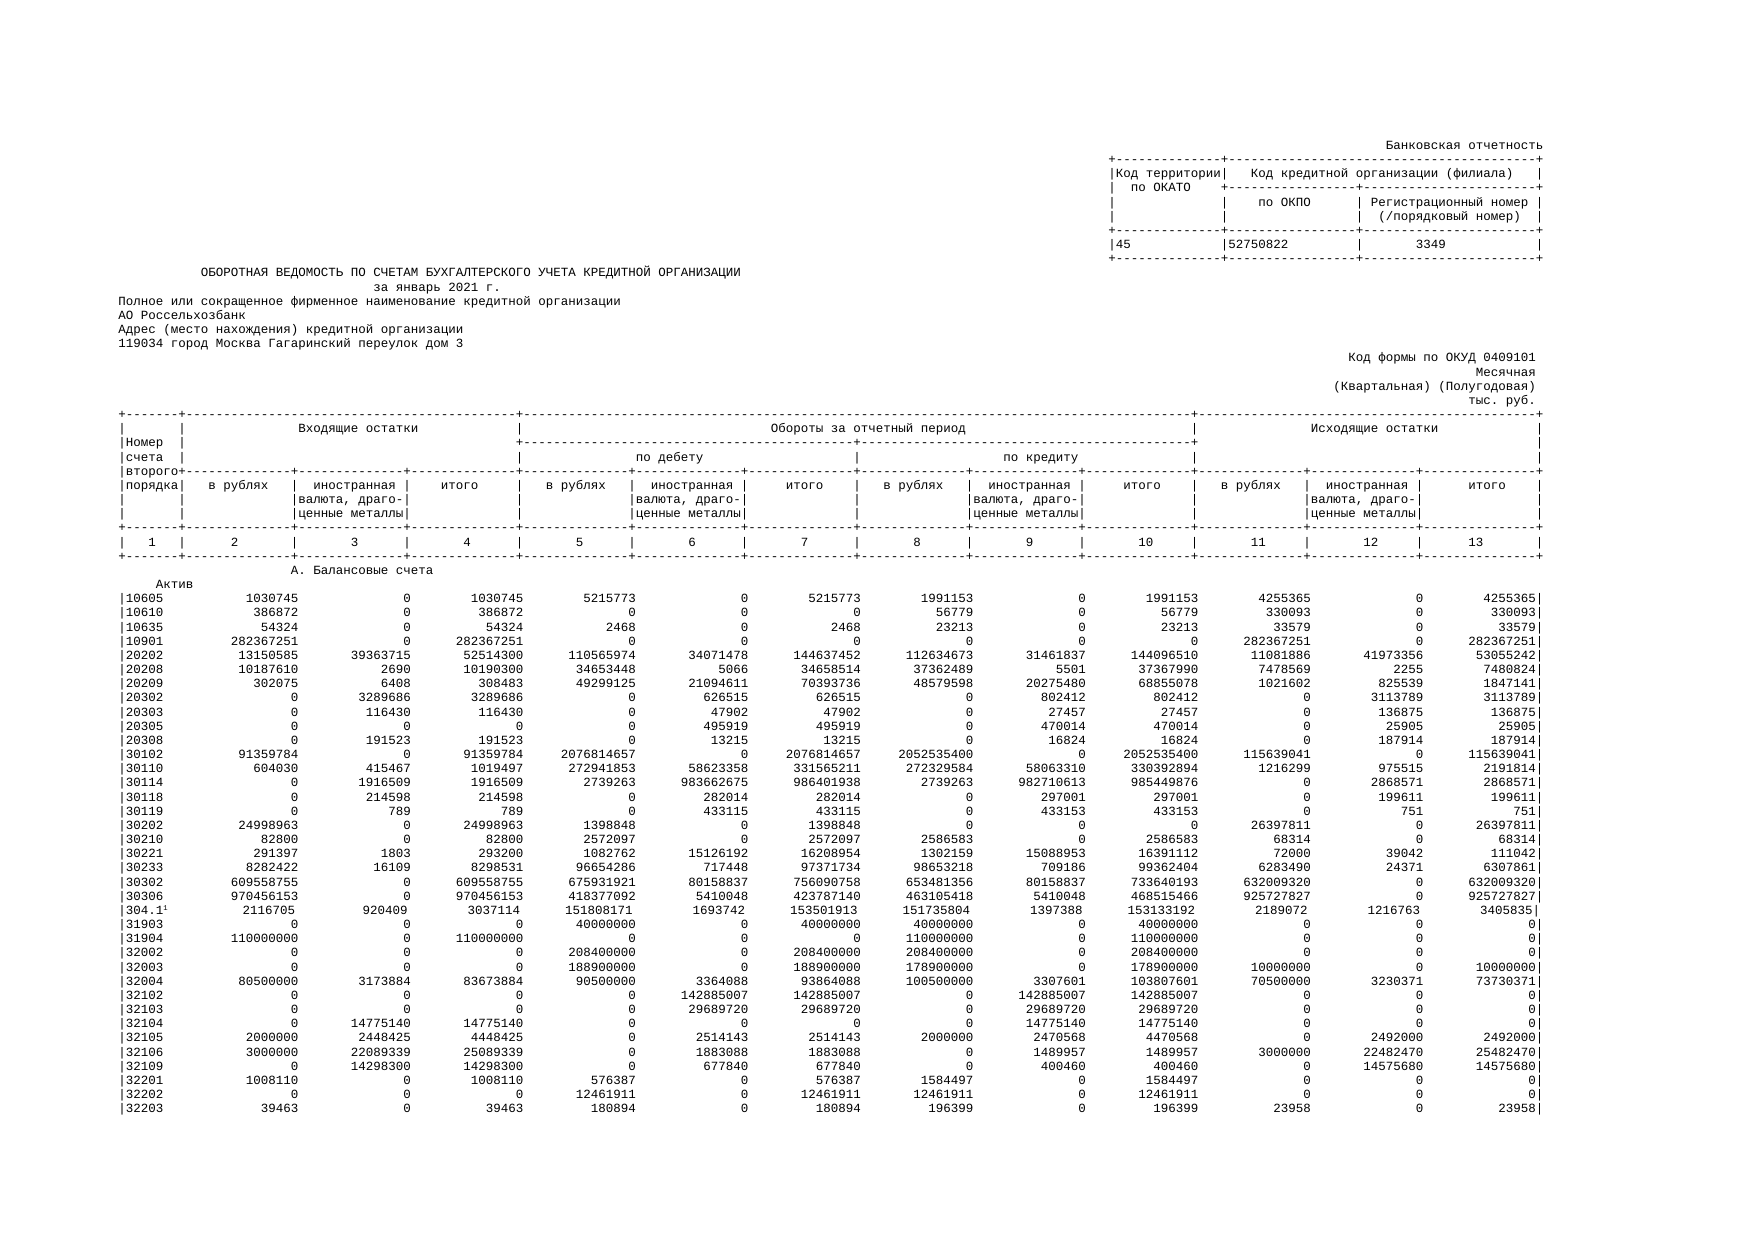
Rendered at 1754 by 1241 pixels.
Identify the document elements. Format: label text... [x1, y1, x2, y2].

text | по ОКАТО +-----------------+-----------------------+ [118, 181, 1636, 196]
text |Код территории| Код кредитной организации (филиала) | [118, 167, 1636, 181]
text |30210 82800 0 82800 2572097 0 2572097 2586583 0 2586583 68314 0 68314| [118, 833, 1636, 847]
text Месячная [118, 366, 1636, 380]
text |30221 291397 1803 293200 1082762 15126192 16208954 1302159 15088953 16391112 72000 39042 111042| [118, 847, 1636, 861]
text |20305 0 0 0 0 495919 495919 0 470014 470014 0 25905 25905| [118, 720, 1636, 734]
text |10635 54324 0 54324 2468 0 2468 23213 0 23213 33579 0 33579| [118, 621, 1636, 635]
text |30233 8282422 16109 8298531 96654286 717448 97371734 98653218 709186 99362404 6283490 24371 6307861| [118, 861, 1636, 876]
text |20303 0 116430 116430 0 47902 47902 0 27457 27457 0 136875 136875| [118, 706, 1636, 720]
text 119034 город Москва Гагаринский переулок дом 3 [118, 337, 1636, 351]
text |45 |52750822 | 3349 | [118, 238, 1636, 252]
text +--------------+-----------------------------------------+ [118, 153, 1636, 167]
text |32104 0 14775140 14775140 0 0 0 0 14775140 14775140 0 0 0| [118, 1017, 1636, 1031]
text |30119 0 789 789 0 433115 433115 0 433153 433153 0 751 751| [118, 805, 1636, 819]
text |20302 0 3289686 3289686 0 626515 626515 0 802412 802412 0 3113789 3113789| [118, 691, 1636, 706]
text |20208 10187610 2690 10190300 34653448 5066 34658514 37362489 5501 37367990 7478569 2255 7480824| [118, 663, 1636, 677]
text | | |валюта, драго-| | |валюта, драго-| | |валюта, драго-| | |валюта, драго-| | [118, 493, 1636, 507]
text +-------+--------------+--------------+--------------+--------------+--------------+--------------+--------------+--------------+--------------+--------------+--------------+---------------+ [118, 550, 1636, 564]
text |31903 0 0 0 40000000 0 40000000 40000000 0 40000000 0 0 0| [118, 918, 1636, 932]
text | | по ОКПО | Регистрационный номер | [118, 196, 1636, 210]
text |32003 0 0 0 188900000 0 188900000 178900000 0 178900000 10000000 0 10000000| [118, 961, 1636, 975]
text |30114 0 1916509 1916509 2739263 983662675 986401938 2739263 982710613 985449876 0 2868571 2868571| [118, 776, 1636, 791]
text | | Входящие остатки | Обороты за отчетный период | Исходящие остатки | [118, 422, 1636, 436]
text |20308 0 191523 191523 0 13215 13215 0 16824 16824 0 187914 187914| [118, 734, 1636, 748]
text +--------------+-----------------+-----------------------+ [118, 224, 1636, 238]
text +-------+--------------------------------------------+-----------------------------------------------------------------------------------------+---------------------------------------------+ [118, 408, 1636, 422]
text |20209 302075 6408 308483 49299125 21094611 70393736 48579598 20275480 68855078 1021602 825539 1847141| [118, 677, 1636, 691]
text |30302 609558755 0 609558755 675931921 80158837 756090758 653481356 80158837 733640193 632009320 0 632009320| [118, 876, 1636, 890]
text |32105 2000000 2448425 4448425 0 2514143 2514143 2000000 2470568 4470568 0 2492000 2492000| [118, 1031, 1636, 1046]
text |32004 80500000 3173884 83673884 90500000 3364088 93864088 100500000 3307601 103807601 70500000 3230371 73730371| [118, 975, 1636, 989]
text АО Россельхозбанк [118, 309, 1636, 323]
text тыс. руб. [118, 394, 1636, 408]
text |32203 39463 0 39463 180894 0 180894 196399 0 196399 23958 0 23958| [118, 1102, 1636, 1116]
text за январь 2021 г. [118, 281, 1636, 295]
text Актив [118, 578, 1636, 592]
text Банковская отчетность [118, 139, 1636, 153]
text |32103 0 0 0 0 29689720 29689720 0 29689720 29689720 0 0 0| [118, 1003, 1636, 1017]
text +--------------+-----------------+-----------------------+ [118, 252, 1636, 266]
text |30110 604030 415467 1019497 272941853 58623358 331565211 272329584 58063310 330392894 1216299 975515 2191814| [118, 762, 1636, 776]
text Полное или сокращенное фирменное наименование кредитной организации [118, 295, 1636, 309]
text | | | (/порядковый номер) | [118, 210, 1636, 224]
text |30306 970456153 0 970456153 418377092 5410048 423787140 463105418 5410048 468515466 925727827 0 925727827| [118, 890, 1636, 904]
text Код формы по ОКУД 0409101 [118, 351, 1636, 366]
text |10901 282367251 0 282367251 0 0 0 0 0 0 282367251 0 282367251| [118, 635, 1636, 649]
text | | |ценные металлы| | |ценные металлы| | |ценные металлы| | |ценные металлы| | [118, 507, 1636, 521]
text |30102 91359784 0 91359784 2076814657 0 2076814657 2052535400 0 2052535400 115639041 0 115639041| [118, 748, 1636, 762]
text ОБОРОТНАЯ ВЕДОМОСТЬ ПО СЧЕТАМ БУХГАЛТЕРСКОГО УЧЕТА КРЕДИТНОЙ ОРГАНИЗАЦИИ [118, 266, 1636, 281]
text +-------+--------------+--------------+--------------+--------------+--------------+--------------+--------------+--------------+--------------+--------------+--------------+---------------+ [118, 521, 1636, 536]
text |второго+--------------+--------------+--------------+--------------+--------------+--------------+--------------+--------------+--------------+--------------+--------------+---------------+ [118, 465, 1636, 479]
text |10610 386872 0 386872 0 0 0 56779 0 56779 330093 0 330093| [118, 606, 1636, 621]
text | 1 | 2 | 3 | 4 | 5 | 6 | 7 | 8 | 9 | 10 | 11 | 12 | 13 | [118, 536, 1636, 550]
text |32202 0 0 0 12461911 0 12461911 12461911 0 12461911 0 0 0| [118, 1088, 1636, 1102]
text |счета | | по дебету | по кредиту | | [118, 451, 1636, 465]
text |304.1 2116705 920409 3037114 151808171 1693742 153501913 151735804 1397388 153133192 2189072 1216763 3405835| [118, 904, 1636, 918]
text |32002 0 0 0 208400000 0 208400000 208400000 0 208400000 0 0 0| [118, 946, 1636, 961]
text |30202 24998963 0 24998963 1398848 0 1398848 0 0 0 26397811 0 26397811| [118, 819, 1636, 833]
text |порядка| в рублях | иностранная | итого | в рублях | иностранная | итого | в рублях | иностранная | итого | в рублях | иностранная | итого | [118, 479, 1636, 493]
text |20202 13150585 39363715 52514300 110565974 34071478 144637452 112634673 31461837 144096510 11081886 41973356 53055242| [118, 649, 1636, 663]
text |Нoмер | +--------------------------------------------+--------------------------------------------+ | [118, 436, 1636, 451]
text |32102 0 0 0 0 142885007 142885007 0 142885007 142885007 0 0 0| [118, 989, 1636, 1003]
text |32109 0 14298300 14298300 0 677840 677840 0 400460 400460 0 14575680 14575680| [118, 1060, 1636, 1074]
text |32201 1008110 0 1008110 576387 0 576387 1584497 0 1584497 0 0 0| [118, 1074, 1636, 1088]
text |32106 3000000 22089339 25089339 0 1883088 1883088 0 1489957 1489957 3000000 22482470 25482470| [118, 1046, 1636, 1060]
text |31904 110000000 0 110000000 0 0 0 110000000 0 110000000 0 0 0| [118, 932, 1636, 946]
text |10605 1030745 0 1030745 5215773 0 5215773 1991153 0 1991153 4255365 0 4255365| [118, 592, 1636, 606]
text Адрес (место нахождения) кредитной организации [118, 323, 1636, 337]
text (Квартальная) (Полугодовая) [118, 380, 1636, 394]
text |30118 0 214598 214598 0 282014 282014 0 297001 297001 0 199611 199611| [118, 791, 1636, 805]
text А. Балансовые счета [118, 564, 1636, 578]
